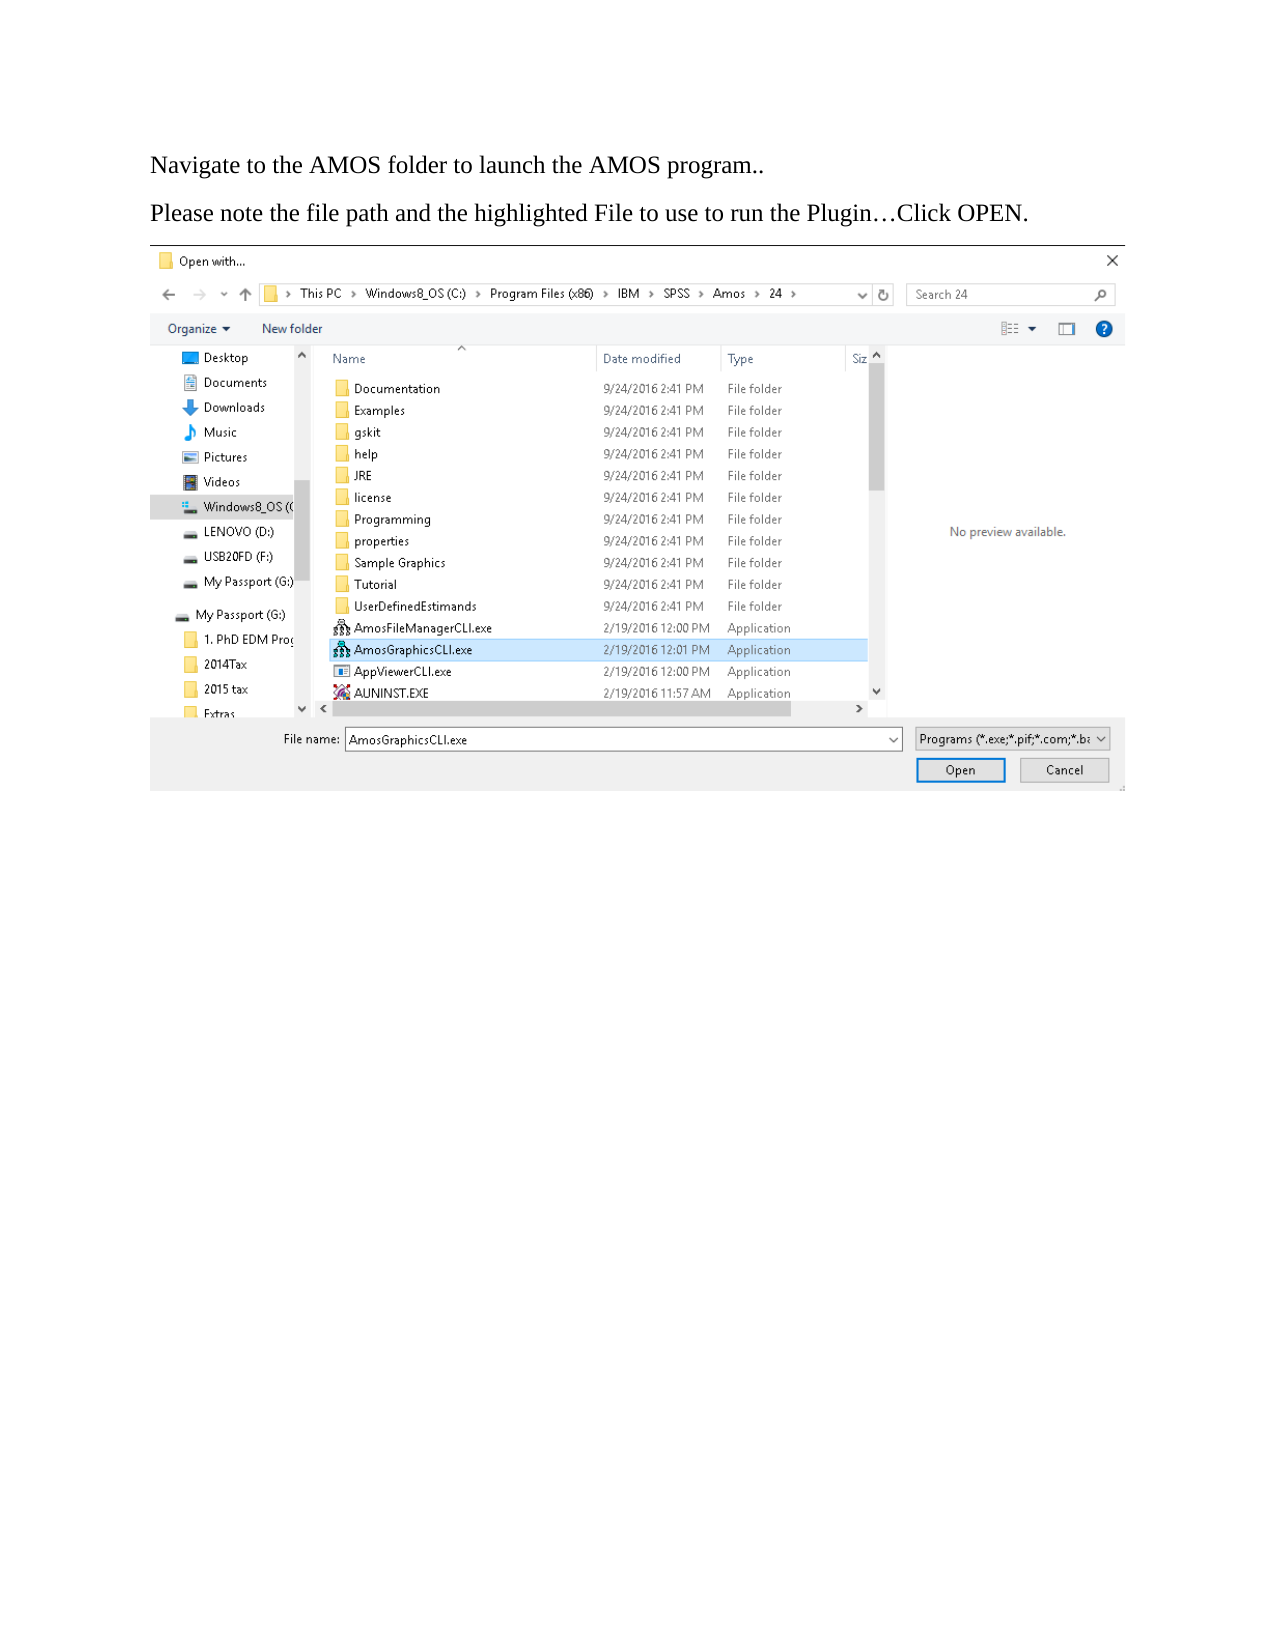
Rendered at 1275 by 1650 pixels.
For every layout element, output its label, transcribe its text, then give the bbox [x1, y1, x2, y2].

text Navigate to the AMOS folder to launch the AMOS program.. [150, 150, 1125, 179]
text Please note the file path and the highlighted File to use to run the Plugin…Click OPEN. [150, 198, 1125, 226]
picture [150, 245, 1125, 791]
